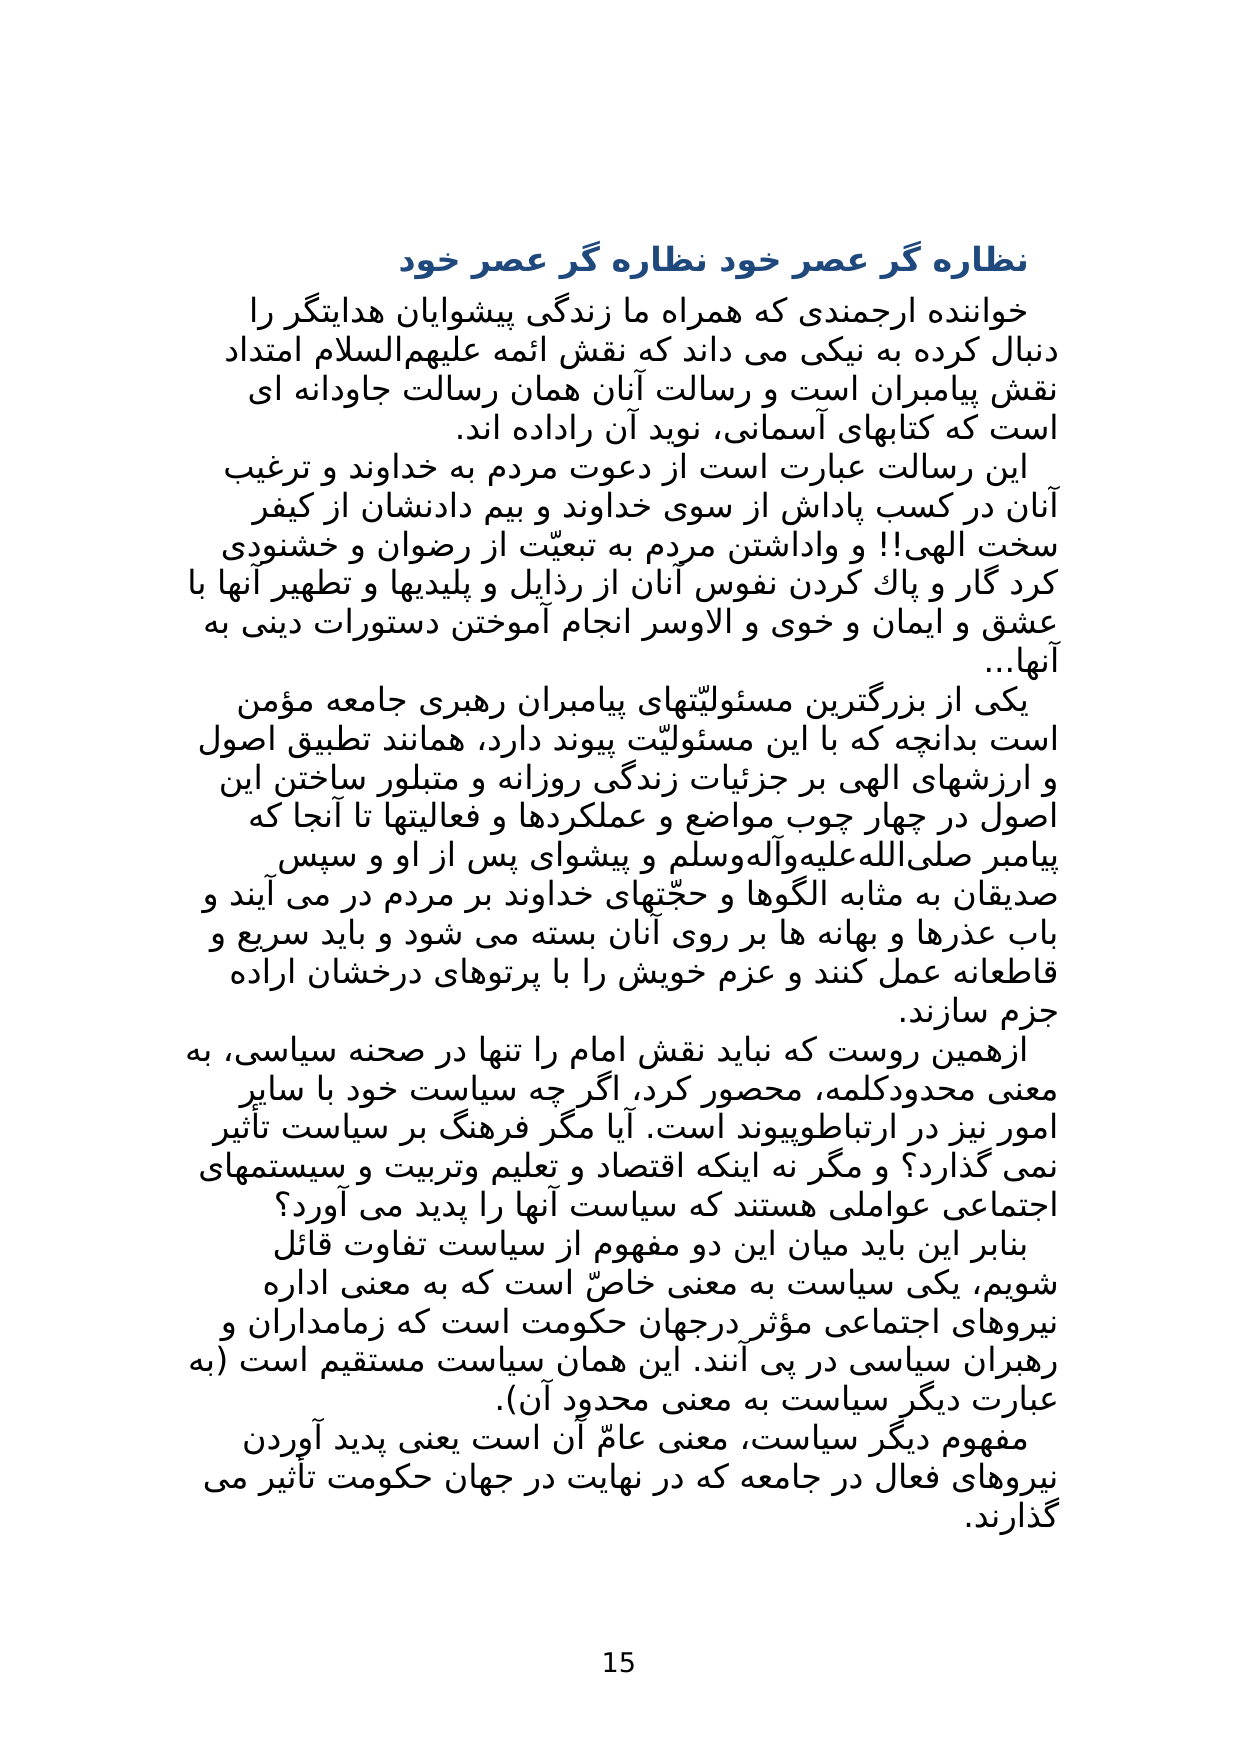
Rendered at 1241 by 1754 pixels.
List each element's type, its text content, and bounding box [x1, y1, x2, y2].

text يكى از بزرگترين مسئوليّتهاى پيامبران رهبرى جامعه مؤمن است بدانچه كه با اين مسئوليّت پيوند دارد، همانند تطبيق اصول و ارزشهاى الهى بر جزئيات زندگى روزانه و متبلور ساختن اين اصول در چهار چوب مواضع و عملكردها و فعاليتها تا آنجا كه پيامبر صلى‌الله‌عليه‌وآله‌وسلم و پيشواى پس از او و سپس صديقان به مثابه الگوها و حجّتهاى خداوند بر مردم در مى آيند و باب عذرها و بهانه ها بر روى آنان بسته مى شود و بايد سريع و قاطعانه عمل كنند و عزم خويش را با پرتوهاى درخشان اراده جزم سازند. [178, 680, 1059, 1030]
text ازهمين روست كه نبايد نقش امام را تنها در صحنه سياسى، به معنى محدودكلمه، محصور كرد، اگر چه سياست خود با ساير امور نيز در ارتباطوپيوند است. آيا مگر فرهنگ بر سياست تأثير نمى گذارد؟ و مگر نه اينكه اقتصاد و تعليم وتربيت و سيستمهاى اجتماعى عواملى هستند كه سياست آنها را پديد مى آورد؟ [178, 1030, 1059, 1224]
text بنابر اين بايد ميان اين دو مفهوم از سياست تفاوت قائل شويم، يكى سياست به معنى خاصّ است كه به معنى اداره نيروهاى اجتماعى مؤثر درجهان حكومت است كه زمامداران و رهبران سياسى در پى آنند. اين همان سياست مستقيم است (به عبارت ديگر سياست به معنى محدود آن). [178, 1224, 1059, 1419]
subtitle نظاره گر عصر خود نظاره گر عصر خود [178, 241, 1059, 279]
text مفهوم ديگر سياست، معنى عامّ آن است يعنى پديد آوردن نيروهاى فعال در جامعه كه در نهايت در جهان حكومت تأثير مى گذارند. [178, 1419, 1059, 1535]
text اين رسالت عبارت است از دعوت مردم به خداوند و ترغيب آنان در كسب پاداش از سوى خداوند و بيم دادنشان از كيفر سخت الهى!! و واداشتن مردم به تبعيّت از رضوان و خشنودى كرد گار و پاك كردن نفوس آنان از رذايل و پليديها و تطهير آنها با عشق و ايمان و خوى و الاوسر انجام آموختن دستورات دينى به آنها... [178, 447, 1059, 680]
text خواننده ارجمندى كه همراه ما زندگى پيشوايان هدايتگر را دنبال كرده به نيكى مى داند كه نقش ائمه عليهم‌السلام امتداد نقش پيامبران است و رسالت آنان همان رسالت جاودانه اى است كه كتابهاى آسمانى، نويد آن راداده اند. [178, 292, 1059, 447]
